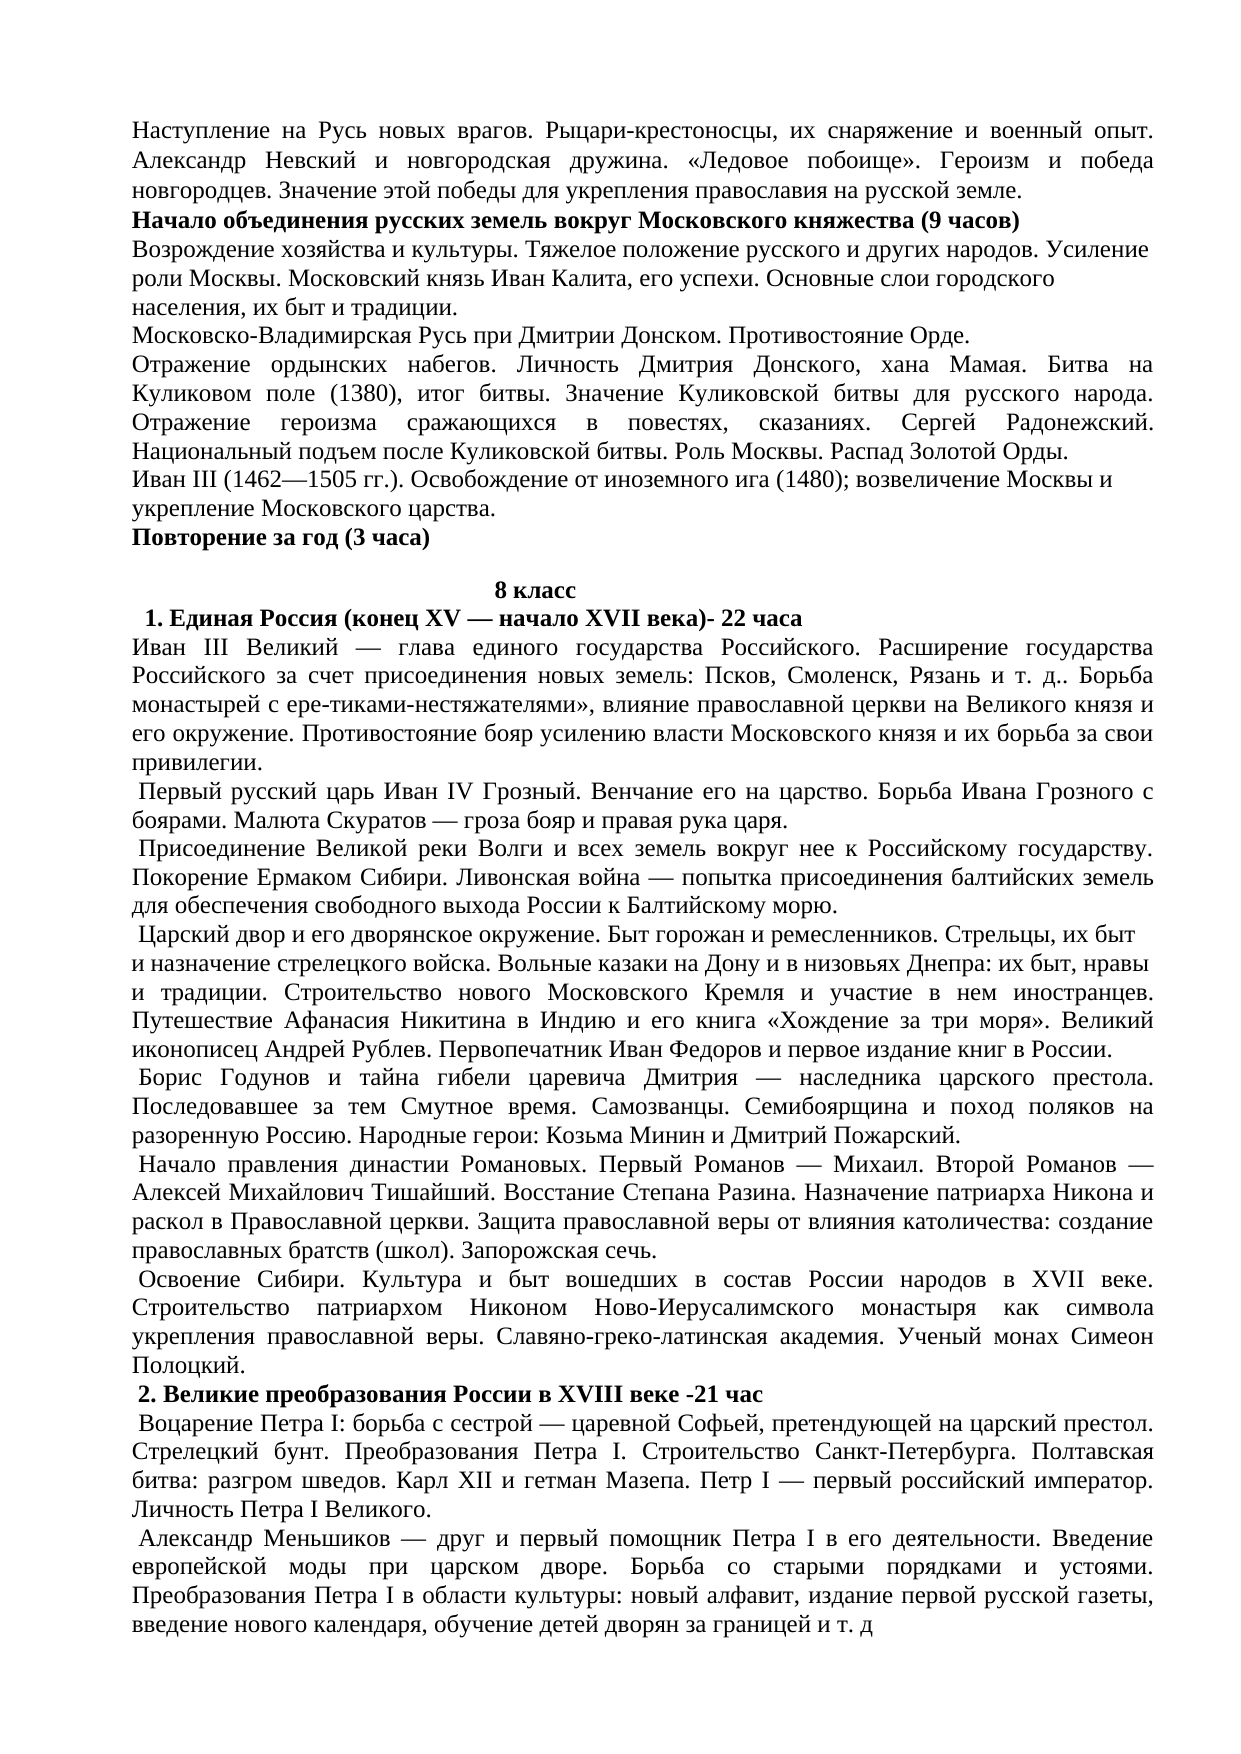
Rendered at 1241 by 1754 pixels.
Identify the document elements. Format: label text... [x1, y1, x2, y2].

text Борис Годунов и тайна гибели царевича Дмитрия — наследника царского престола. Последовавшее за тем Смутное время. Самозванцы. Семибоярщина и поход поляков на разоренную Россию. Народные герои: Козьма Минин и Дмитрий Пожарский. [132, 1063, 1155, 1148]
list Единая Россия (конец XV — начало XVII века)- 22 часа [144, 604, 1155, 632]
text Воцарение Петра I: борьба с сестрой — царевной Софьей, претендующей на царский престол. Стрелецкий бунт. Преобразования Петра I. Строительство Санкт-Петербурга. Полтавская битва: разгром шведов. Карл XII и гетман Мазепа. Петр I — первый российский император. Личность Петра I Великого. [132, 1408, 1155, 1523]
text Иван III Великий — глава единого государства Российского. Расширение государства Российского за счет присоединения новых земель: Псков, Смоленск, Рязань и т. д.. Борьба монастырей с ере-тиками-нестяжателями», влияние православной церкви на Великого князя и его окружение. Противостояние бояр усилению власти Московского князя и их борьба за свои привилегии. [132, 632, 1155, 776]
text Начало правления династии Романовых. Первый Романов — Михаил. Второй Романов — Алексей Михайлович Тишайший. Восстание Степана Разина. Назначение патриарха Никона и раскол в Православной церкви. Защита православной веры от влияния католичества: создание православных братств (школ). Запорожская сечь. [132, 1149, 1155, 1264]
list назначение стрелецкого войска. Вольные казаки на Дону и в низовьях Днепра: их быт, нравы [131, 948, 1155, 977]
text Московско-Владимирская Русь при Дмитрии Донском. Противостояние Орде. [132, 321, 1155, 349]
text Царский двор и его дворянское окружение. Быт горожан и ремесленников. Стрельцы, их быт [138, 919, 1155, 948]
text Начало объединения русских земель вокруг Московского княжества (9 часов) [132, 206, 1155, 234]
text населения, их быт и традиции. [132, 292, 1155, 321]
text роли Москвы. Московский князь Иван Калита, его успехи. Основные слои городского [132, 263, 1155, 292]
text Повторение за год (3 часа) [132, 522, 1155, 551]
list традиции. Строительство нового Московского Кремля и участие в нем иностранцев. Путешествие Афанасия Никитина в Индию и его книга «Хождение за три моря». Великий иконописец Андрей Рублев. Первопечатник Иван Федоров и первое издание книг в России. [131, 977, 1155, 1063]
text Освоение Сибири. Культура и быт вошедших в состав России народов в XVII веке. Строительство патриархом Никоном Ново-Иерусалимского монастыря как символа укрепления православной веры. Славяно-греко-латинская академия. Ученый монах Симеон Полоцкий. [132, 1264, 1155, 1379]
text Наступление на Русь новых врагов. Рыцари-крестоносцы, их снаряжение и военный опыт. Александр Невский и новгородская дружина. «Ледовое побоище». Героизм и победа новгородцев. Значение этой победы для укрепления православия на русской земле. [132, 116, 1155, 204]
text Иван III (1462—1505 гг.). Освобождение от иноземного ига (1480); возвеличение Москвы и укрепление Московского царства. [132, 464, 1117, 522]
list класс [494, 575, 1155, 604]
text Присоединение Великой реки Волги и всех земель вокруг нее к Российскому государству. Покорение Ермаком Сибири. Ливонская война — попытка присоединения балтийских земель для обеспечения свободного выхода России к Балтийскому морю. [132, 833, 1155, 919]
text Александр Меньшиков — друг и первый помощник Петра I в его деятельности. Введение европейской моды при царском дворе. Борьба со старыми порядками и устоями. Преобразования Петра I в области культуры: новый алфавит, издание первой русской газеты, введение нового календаря, обучение детей дворян за границей и т. д [132, 1523, 1155, 1638]
list Великие преобразования России в XVIII веке -21 час [138, 1379, 1155, 1407]
text Отражение ордынских набегов. Личность Дмитрия Донского, хана Мамая. Битва на Куликовом поле (1380), итог битвы. Значение Куликовской битвы для русского народа. Отражение героизма сражающихся в повестях, сказаниях. Сергей Радонежский. Национальный подъем после Куликовской битвы. Роль Москвы. Распад Золотой Орды. [132, 349, 1155, 464]
text Первый русский царь Иван IV Грозный. Венчание его на царство. Борьба Ивана Грозного с боярами. Малюта Скуратов — гроза бояр и правая рука царя. [132, 776, 1155, 833]
text Возрождение хозяйства и культуры. Тяжелое положение русского и других народов. Усиление [132, 234, 1155, 263]
